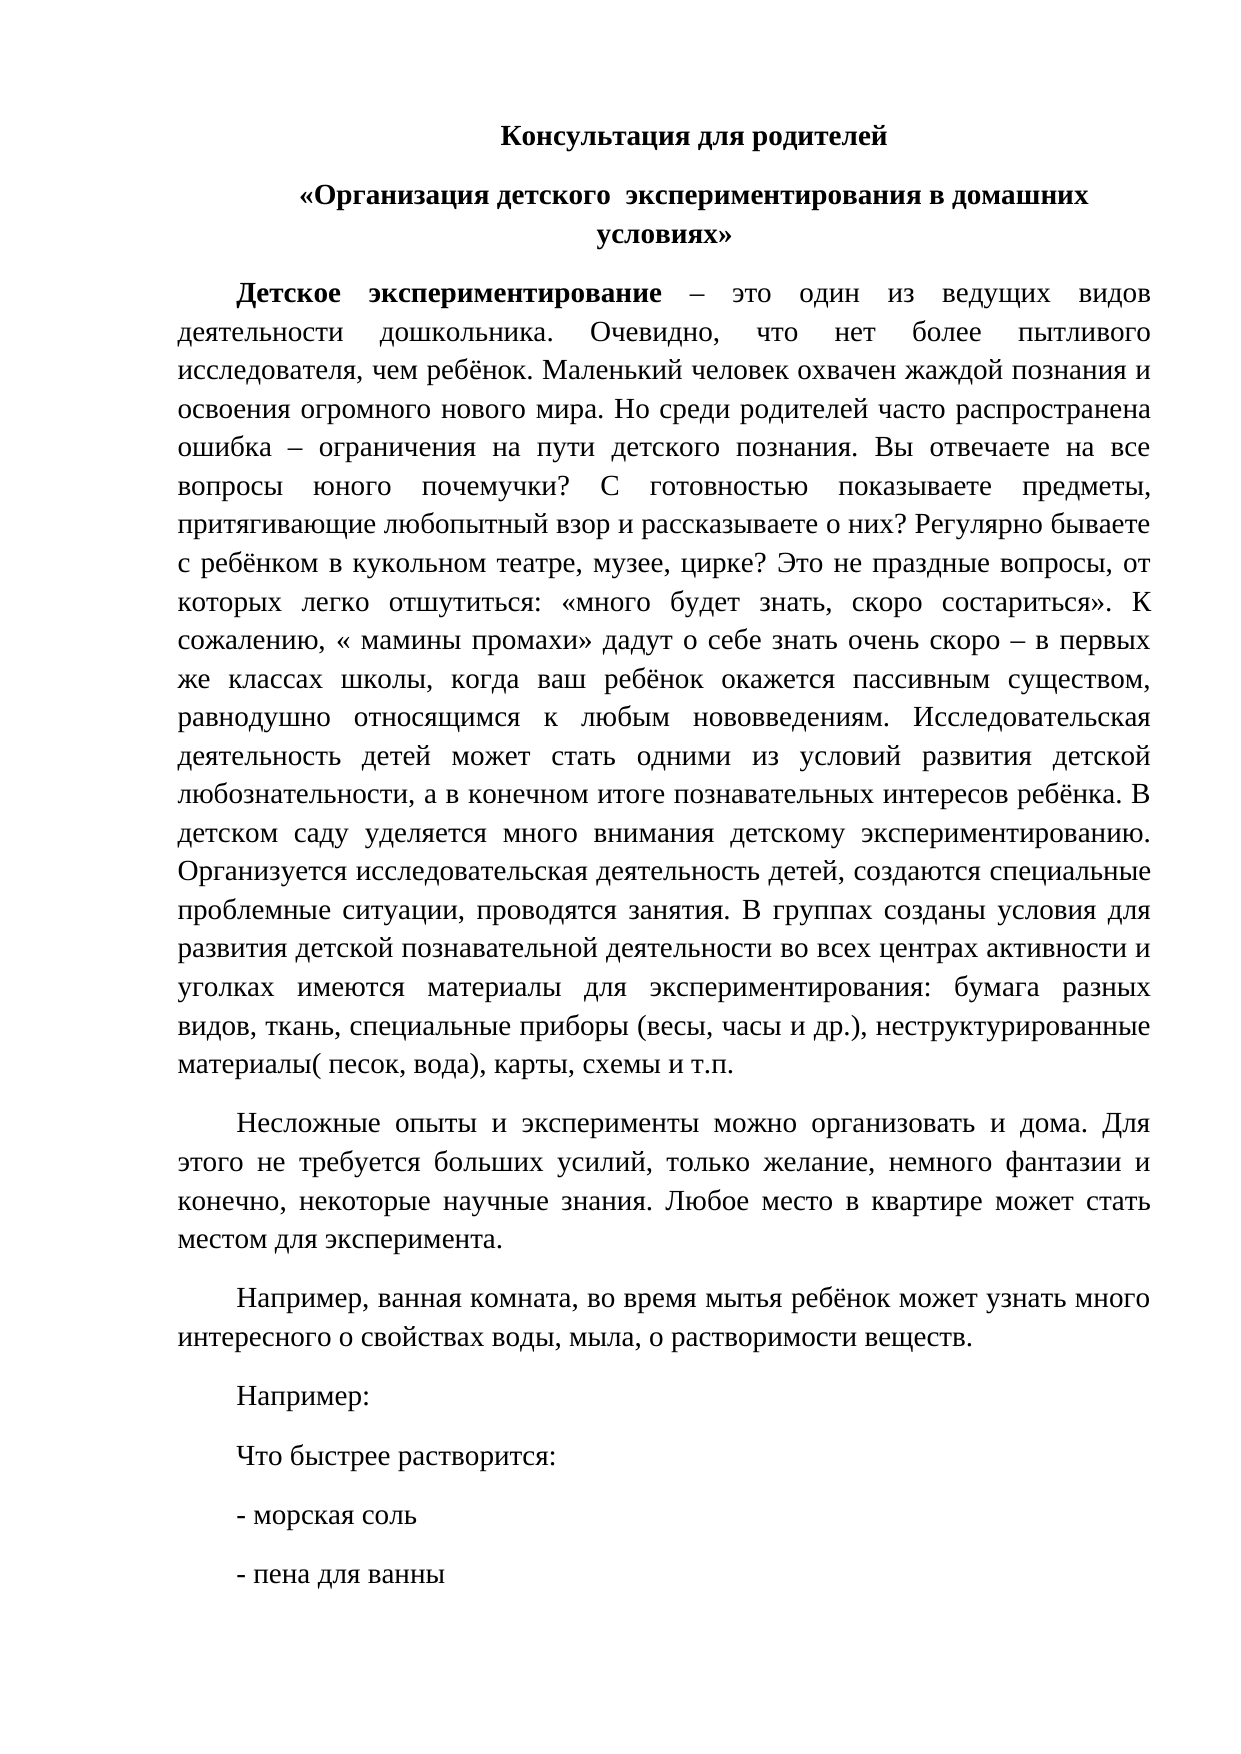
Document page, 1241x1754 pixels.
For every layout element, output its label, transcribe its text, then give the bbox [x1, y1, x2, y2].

text Несложные опыты и эксперименты можно организовать и дома. Для этого не требуется больших усилий, только желание, немного фантазии и конечно, некоторые научные знания. Любое место в квартире может стать местом для эксперимента. [177, 1106, 1152, 1255]
text Что быстрее растворится: [177, 1438, 1152, 1471]
text Консультация для родителей [177, 118, 1152, 152]
text Например: [177, 1378, 1152, 1412]
text «Организация детского экспериментирования в домашних условиях» [177, 177, 1152, 249]
text - морская соль [177, 1497, 1152, 1531]
text Например, ванная комната, во время мытья ребёнок может узнать много интересного о свойствах воды, мыла, о растворимости веществ. [177, 1281, 1152, 1353]
text Детское экспериментирование – это один из ведущих видов деятельности дошкольника. Очевидно, что нет более пытливого исследователя, чем ребёнок. Маленький человек охвачен жаждой познания и освоения огромного нового мира. Но среди родителей часто распространена ошибка – ограничения на пути детского познания. Вы отвечаете на все вопросы юного почемучки? С готовностью показываете предметы, притягивающие любопытный взор и рассказываете о них? Регулярно бываете с ребёнком в кукольном театре, музее, цирке? Это не праздные вопросы, от которых легко отшутиться: «много будет знать, скоро состариться». К сожалению, « мамины промахи» дадут о себе знать очень скоро – в первых же классах школы, когда ваш ребёнок окажется пассивным существом, равнодушно относящимся к любым нововведениям. Исследовательская деятельность детей может стать одними из условий развития детской любознательности, а в конечном итоге познавательных интересов ребёнка. В детском саду уделяется много внимания детскому экспериментированию. Организуется исследовательская деятельность детей, создаются специальные проблемные ситуации, проводятся занятия. В группах созданы условия для развития детской познавательной деятельности во всех центрах активности и уголках имеются материалы для экспериментирования: бумага разных видов, ткань, специальные приборы (весы, часы и др.), неструктурированные материалы( песок, вода), карты, схемы и т.п. [177, 275, 1152, 1080]
text - пена для ванны [177, 1557, 1152, 1590]
